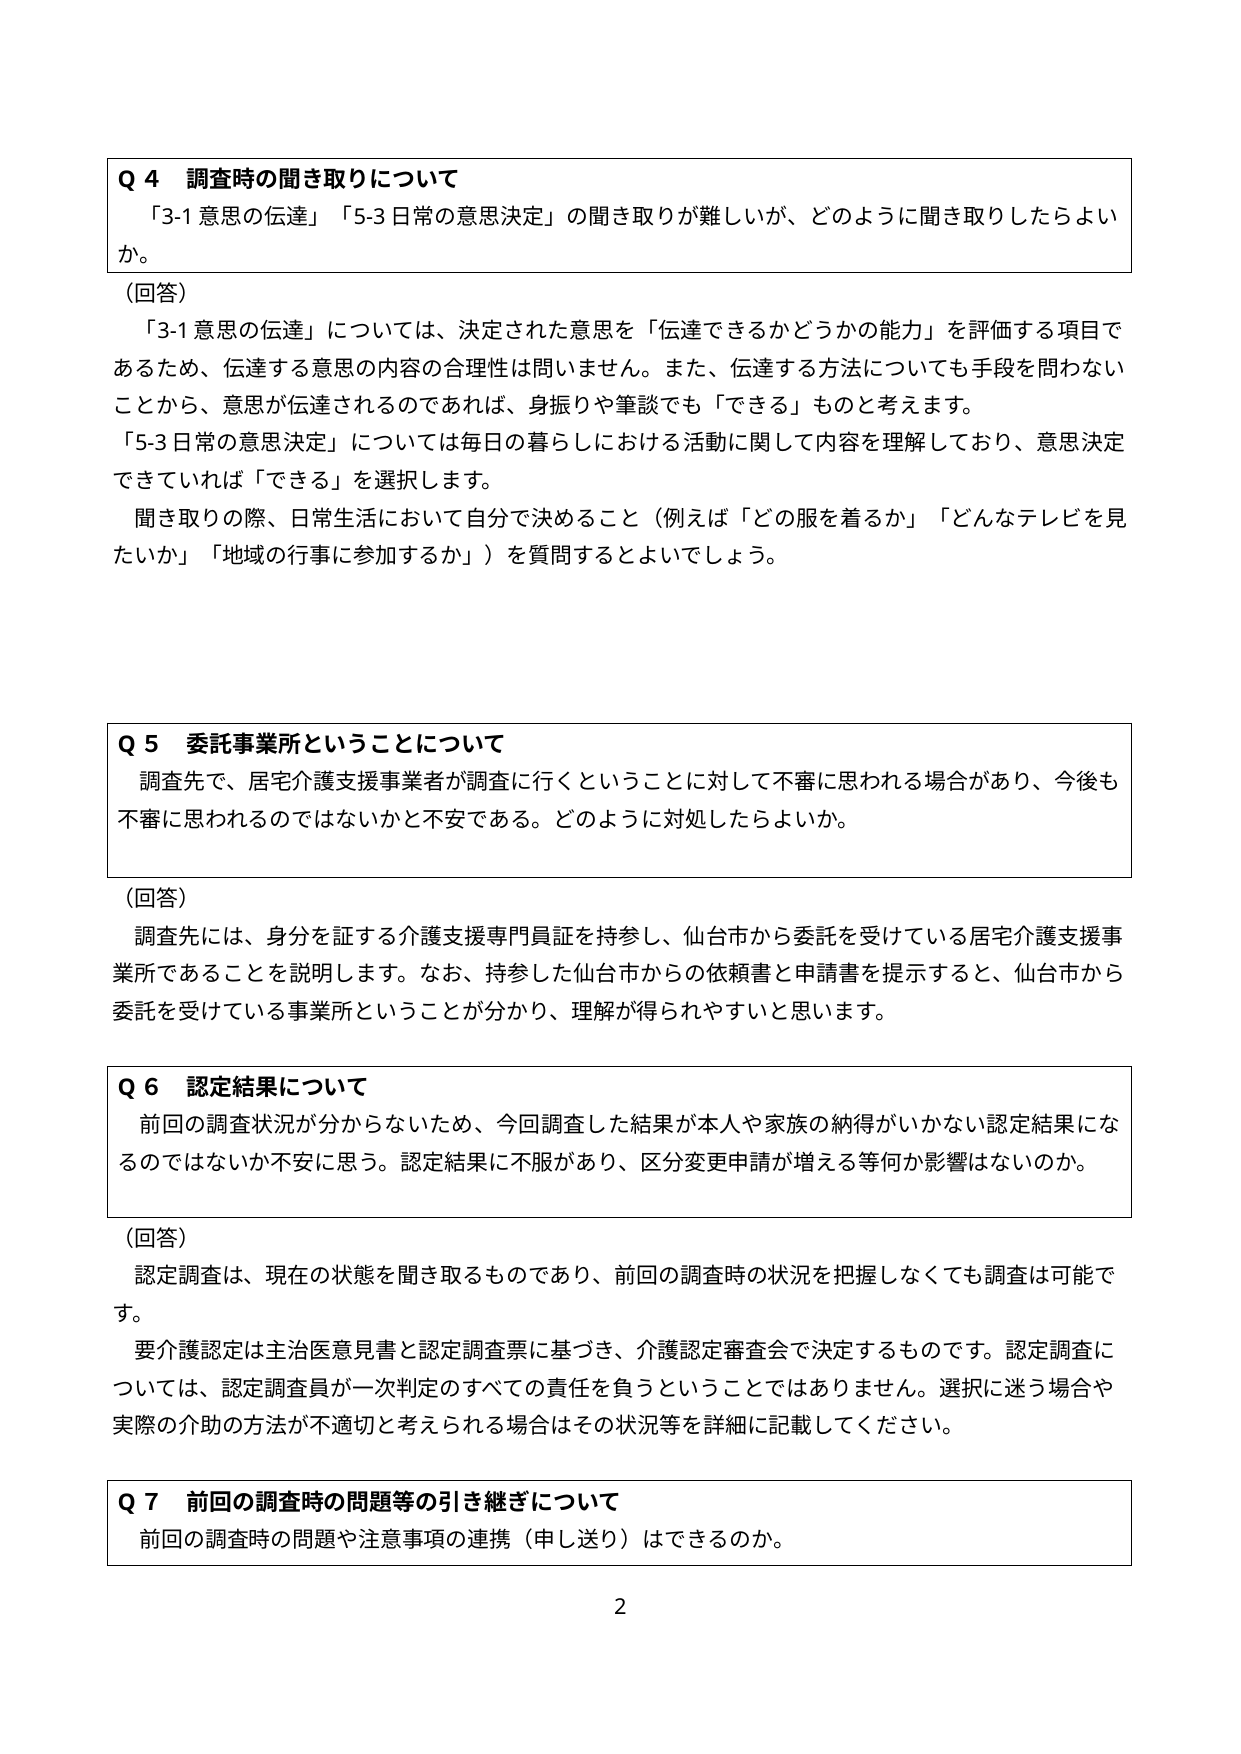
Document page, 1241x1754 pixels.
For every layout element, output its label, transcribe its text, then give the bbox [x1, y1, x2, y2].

text （回答） [112, 273, 1128, 310]
text 「3-1意思の伝達」については、決定された意思を「伝達できるかどうかの能力」を評価する項目であるため、伝達する意思の内容の合理性は問いません。また、伝達する方法についても手段を問わないことから、意思が伝達されるのであれば、身振りや筆談でも「できる」ものと考えます。 [112, 310, 1128, 423]
text （回答） [112, 1218, 1128, 1255]
table_header Q７ 前回の調査時の問題等の引き継ぎについて 前回の調査時の問題や注意事項の連携（申し送り）はできるのか。 [108, 1481, 1131, 1565]
table_header Q５ 委託事業所ということについて 調査先で、居宅介護支援事業者が調査に行くということに対して不審に思われる場合があり、今後も不審に思われるのではないかと不安である。どのように対処したらよいか。 [108, 724, 1131, 877]
table_header Q４ 調査時の聞き取りについて 「3‐1意思の伝達」「5‐3日常の意思決定」の聞き取りが難しいが、どのように聞き取りしたらよいか。 [108, 159, 1131, 272]
text 要介護認定は主治医意見書と認定調査票に基づき、介護認定審査会で決定するものです。認定調査については、認定調査員が一次判定のすべての責任を負うということではありません。選択に迷う場合や実際の介助の方法が不適切と考えられる場合はその状況等を詳細に記載してください。 [112, 1330, 1128, 1443]
text （回答） [112, 878, 1128, 916]
text 聞き取りの際、日常生活において自分で決めること（例えば「どの服を着るか」「どんなテレビを見たいか」「地域の行事に参加するか」）を質問するとよいでしょう。 [112, 498, 1128, 573]
text 調査先には、身分を証する介護支援専門員証を持参し、仙台市から委託を受けている居宅介護支援事業所であることを説明します。なお、持参した仙台市からの依頼書と申請書を提示すると、仙台市から委託を受けている事業所ということが分かり、理解が得られやすいと思います。 [112, 916, 1128, 1028]
text 「5-3日常の意思決定」については毎日の暮らしにおける活動に関して内容を理解しており、意思決定できていれば「できる」を選択します。 [112, 423, 1128, 498]
text 認定調査は、現在の状態を聞き取るものであり、前回の調査時の状況を把握しなくても調査は可能です。 [112, 1255, 1128, 1330]
table_header Q６ 認定結果について 前回の調査状況が分からないため、今回調査した結果が本人や家族の納得がいかない認定結果になるのではないか不安に思う。認定結果に不服があり、区分変更申請が増える等何か影響はないのか。 [108, 1067, 1131, 1217]
